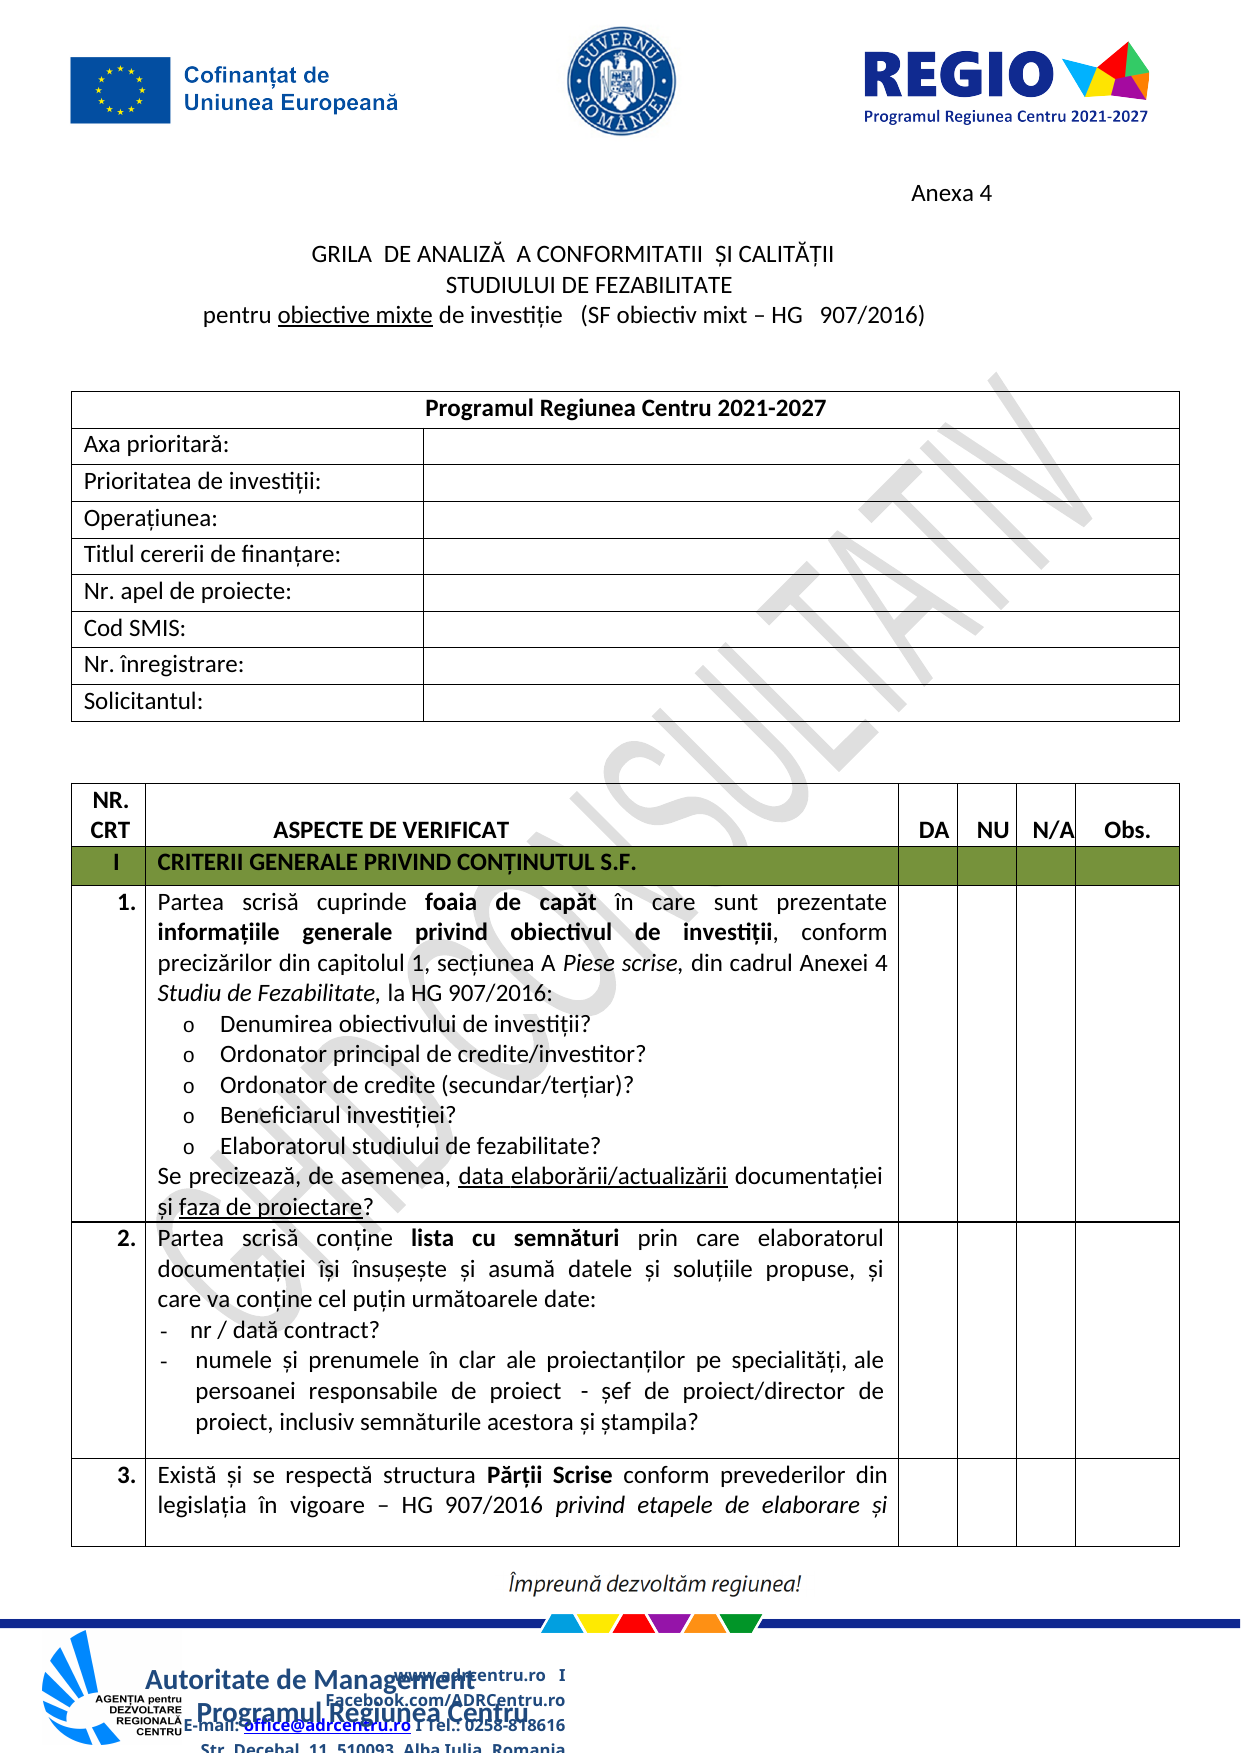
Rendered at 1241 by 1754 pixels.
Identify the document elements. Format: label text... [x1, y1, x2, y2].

table_cell CRITERII GENERALE PRIVIND CONŢINUTUL S.F. [146, 847, 898, 885]
table_cell [424, 465, 1179, 501]
table_cell [1017, 1459, 1075, 1546]
text pentru obiective mixte de investiție (SF obiectiv mixt – HG 907/2016) [171, 299, 957, 330]
table_cell Solicitantul: [72, 685, 423, 721]
table_cell [424, 575, 1179, 611]
table_cell [1017, 1223, 1075, 1458]
table_cell [424, 539, 1179, 574]
picture [66, 53, 425, 128]
table_cell [1076, 886, 1179, 1221]
table_cell [72, 886, 145, 1221]
table_cell [1076, 847, 1179, 885]
picture [547, 0, 692, 154]
table_cell Operațiunea: [72, 502, 423, 537]
table_cell Nr. apel de proiecte: [72, 575, 423, 611]
table_cell [424, 612, 1179, 647]
text STUDIULUI DE FEZABILITATE [407, 269, 771, 299]
table_cell [424, 648, 1179, 684]
table_cell [1017, 886, 1075, 1221]
table_cell Partea scrisă conține lista cu semnături prin care elaboratorul documentației îşi însușește şi asumă datele şi soluțiile propuse, şi care va conține cel puțin următoarele date: nr / dată contract? numele şi prenumele în clar ale proiectanților pe specialități, ale persoanei responsabile de proiect - șef de proiect/director de proiect, inclusiv semnăturile acestora şi ștampila? [146, 1223, 898, 1458]
table_cell Titlul cererii de finanţare: [72, 539, 423, 574]
table_cell [1076, 1223, 1179, 1458]
table_header NU [958, 784, 1016, 846]
table_cell [958, 1223, 1016, 1458]
picture [574, 1614, 1241, 1633]
table_cell Axa prioritară: [72, 429, 423, 464]
table_cell [424, 502, 1179, 537]
table_cell [72, 1223, 145, 1458]
table_header ASPECTE DE VERIFICAT [146, 784, 898, 846]
table_header DA [899, 784, 957, 846]
table_cell Cod SMIS: [72, 612, 423, 647]
text Anexa 4 [130, 177, 992, 208]
table_cell I [72, 847, 145, 885]
table_cell [424, 685, 1179, 721]
text GRILA DE ANALIZĂ A CONFORMITATII ȘI CALITĂȚII [278, 238, 868, 269]
table_cell Partea scrisă cuprinde foaia de capăt în care sunt prezentate informaţiile generale privind obiectivul de investiţii, conform precizărilor din capitolul 1, secțiunea A Piese scrise, din cadrul Anexei 4 Studiu de Fezabilitate, la HG 907/2016: Denumirea obiectivului de investiţii? Ordonator principal de credite/investitor? Ordonator de credite (secundar/terțiar)? Beneficiarul investiţiei? Elaboratorul studiului de fezabilitate? Se precizează, de asemenea, data elaborării/actualizării documentației și faza de proiectare? [146, 886, 898, 1221]
table_cell [899, 847, 957, 885]
table_cell [72, 1459, 145, 1546]
table_cell [958, 1459, 1016, 1546]
table_header Obs. [1076, 784, 1179, 846]
table_cell [1076, 1459, 1179, 1546]
table_cell [899, 886, 957, 1221]
table_cell [899, 1223, 957, 1458]
table_cell [899, 1459, 957, 1546]
picture [864, 41, 1150, 125]
picture [0, 1614, 550, 1745]
table_header N/A [1017, 784, 1075, 846]
table_header Programul Regiunea Centru 2021-2027 [72, 392, 1179, 427]
table_cell Prioritatea de investiţii: [72, 465, 423, 501]
table_header NR. CRT [72, 784, 145, 846]
table_cell [424, 429, 1179, 464]
table_cell Nr. înregistrare: [72, 648, 423, 684]
table_cell [1017, 847, 1075, 885]
table_cell [958, 886, 1016, 1221]
table_cell [958, 847, 1016, 885]
picture [495, 1571, 814, 1597]
